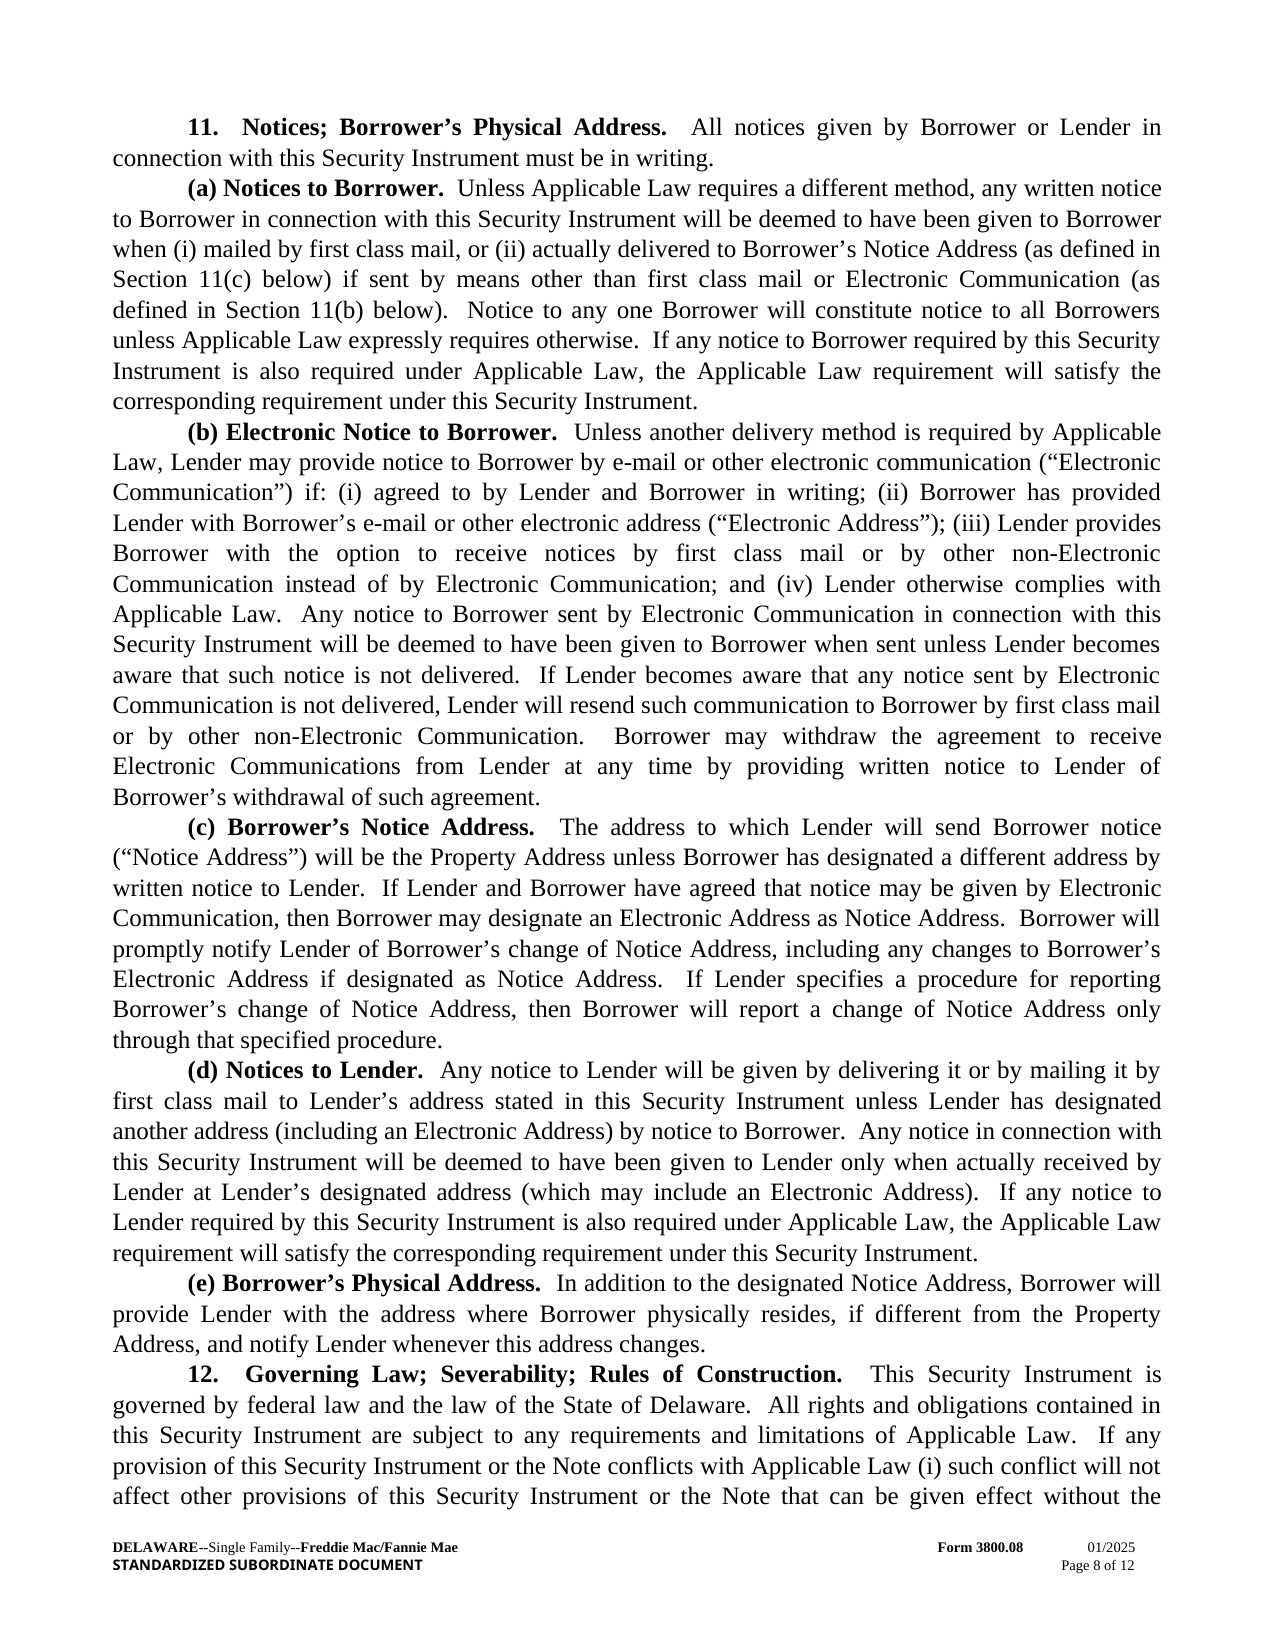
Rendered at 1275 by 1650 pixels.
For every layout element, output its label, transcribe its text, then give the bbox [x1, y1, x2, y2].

text (a) Notices to Borrower. Unless Applicable Law requires a different method, any written notice to Borrower in connection with this Security Instrument will be deemed to have been given to Borrower when (i) mailed by first class mail, or (ii) actually delivered to Borrower’s Notice Address (as defined in Section 11(c) below) if sent by means other than first class mail or Electronic Communication (as defined in Section 11(b) below). Notice to any one Borrower will constitute notice to all Borrowers unless Applicable Law expressly requires otherwise. If any notice to Borrower required by this Security Instrument is also required under Applicable Law, the Applicable Law requirement will satisfy the corresponding requirement under this Security Instrument. [112, 173, 1162, 415]
text (b) Electronic Notice to Borrower. Unless another delivery method is required by Applicable Law, Lender may provide notice to Borrower by e-mail or other electronic communication (“Electronic Communication”) if: (i) agreed to by Lender and Borrower in writing; (ii) Borrower has provided Lender with Borrower’s e-mail or other electronic address (“Electronic Address”); (iii) Lender provides Borrower with the option to receive notices by first class mail or by other non-Electronic Communication instead of by Electronic Communication; and (iv) Lender otherwise complies with Applicable Law. Any notice to Borrower sent by Electronic Communication in connection with this Security Instrument will be deemed to have been given to Borrower when sent unless Lender becomes aware that such notice is not delivered. If Lender becomes aware that any notice sent by Electronic Communication is not delivered, Lender will resend such communication to Borrower by first class mail or by other non-Electronic Communication. Borrower may withdraw the agreement to receive Electronic Communications from Lender at any time by providing written notice to Lender of Borrower’s withdrawal of such agreement. [112, 417, 1162, 810]
text (d) Notices to Lender. Any notice to Lender will be given by delivering it or by mailing it by first class mail to Lender’s address stated in this Security Instrument unless Lender has designated another address (including an Electronic Address) by notice to Borrower. Any notice in connection with this Security Instrument will be deemed to have been given to Lender only when actually received by Lender at Lender’s designated address (which may include an Electronic Address). If any notice to Lender required by this Security Instrument is also required under Applicable Law, the Applicable Law requirement will satisfy the corresponding requirement under this Security Instrument. [112, 1055, 1162, 1267]
text (e) Borrower’s Physical Address. In addition to the designated Notice Address, Borrower will provide Lender with the address where Borrower physically resides, if different from the Property Address, and notify Lender whenever this address changes. [112, 1268, 1162, 1358]
text (c) Borrower’s Notice Address. The address to which Lender will send Borrower notice (“Notice Address”) will be the Property Address unless Borrower has designated a different address by written notice to Lender. If Lender and Borrower have agreed that notice may be given by Electronic Communication, then Borrower may designate an Electronic Address as Notice Address. Borrower will promptly notify Lender of Borrower’s change of Notice Address, including any changes to Borrower’s Electronic Address if designated as Notice Address. If Lender specifies a procedure for reporting Borrower’s change of Notice Address, then Borrower will report a change of Notice Address only through that specified procedure. [112, 812, 1162, 1054]
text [112, 1359, 1162, 1510]
text 11. Notices; Borrower’s Physical Address. All notices given by Borrower or Lender in connection with this Security Instrument must be in writing. [112, 112, 1162, 172]
